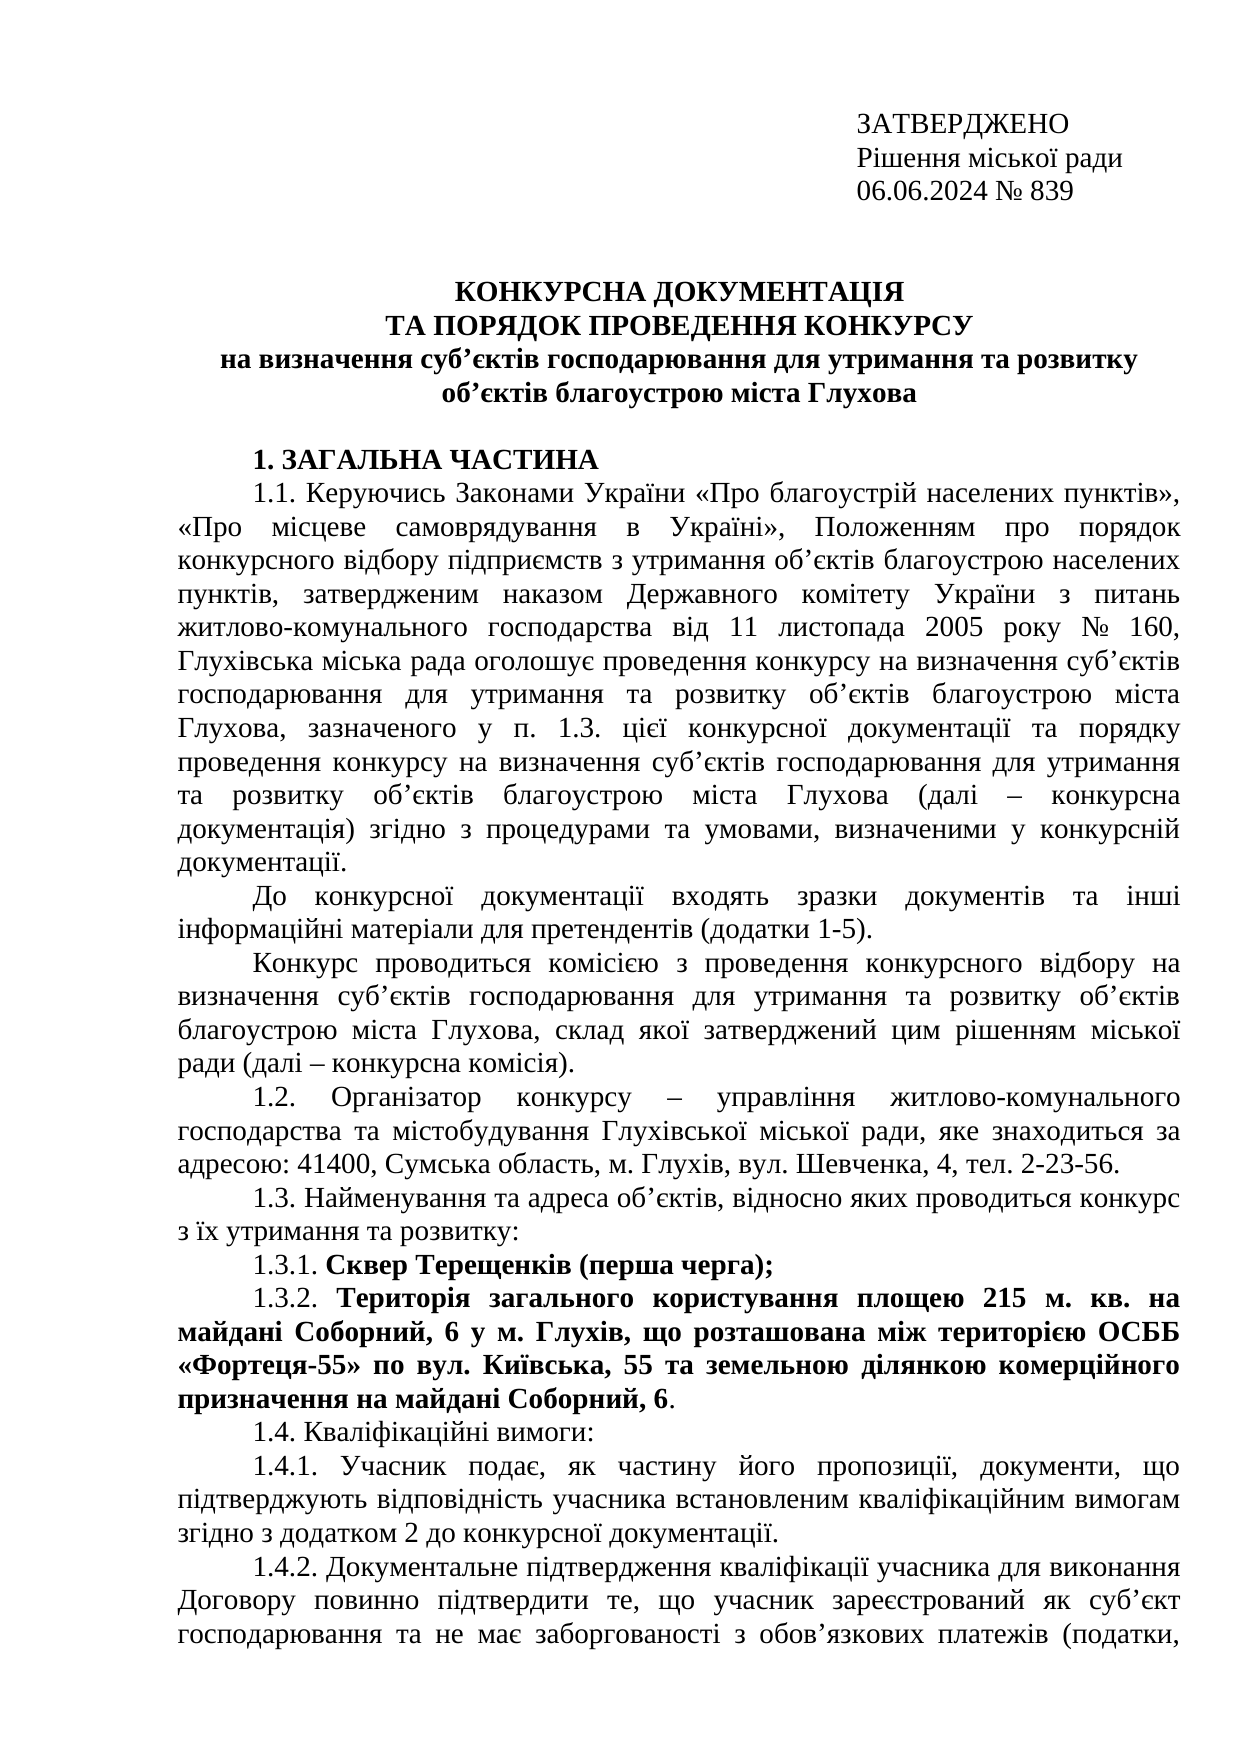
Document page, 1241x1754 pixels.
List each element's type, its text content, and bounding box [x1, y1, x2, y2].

text 1.3. Найменування та адреса об’єктів, відносно яких проводиться конкурс з їх утримання та розвитку: [177, 1180, 1181, 1247]
text Конкурс проводиться комісією з проведення конкурсного відбору на визначення суб’єктів господарювання для утримання та розвитку об’єктів благоустрою міста Глухова, склад якої затверджений цим рішенням міської ради (далі – конкурсна комісія). [177, 945, 1181, 1079]
text 1.4.1. Учасник подає, як частину його пропозиції, документи, що підтверджують відповідність учасника встановленим кваліфікаційним вимогам згідно з додатком 2 до конкурсної документації. [177, 1448, 1181, 1549]
text КОНКУРСНА ДОКУМЕНТАЦІЯ [177, 274, 1181, 308]
text ТА ПОРЯДОК ПРОВЕДЕННЯ КОНКУРСУ [177, 308, 1181, 341]
text на визначення суб’єктів господарювання для утримання та розвитку об’єктів благоустрою міста Глухова [177, 341, 1181, 408]
text 1.1. Керуючись Законами України «Про благоустрій населених пунктів», «Про місцеве самоврядування в Україні», Положенням про порядок конкурсного відбору підприємств з утримання об’єктів благоустрою населених пунктів, затвердженим наказом Державного комітету України з питань житлово-комунального господарства від 11 листопада 2005 року № 160, Глухівська міська рада оголошує проведення конкурсу на визначення суб’єктів господарювання для утримання та розвитку об’єктів благоустрою міста Глухова, зазначеного у п. 1.3. цієї конкурсної документації та порядку проведення конкурсу на визначення суб’єктів господарювання для утримання та розвитку об’єктів благоустрою міста Глухова (далі – конкурсна документація) згідно з процедурами та умовами, визначеними у конкурсній документації. [177, 475, 1181, 878]
text 1.3.1. Сквер Терещенків (перша черга); [177, 1247, 1181, 1280]
text 1.4. Кваліфікаційні вимоги: [177, 1414, 1181, 1448]
text 1. ЗАГАЛЬНА ЧАСТИНА [177, 442, 1181, 475]
text ЗАТВЕРДЖЕНО [856, 106, 1181, 140]
text До конкурсної документації входять зразки документів та інші інформаційні матеріали для претендентів (додатки 1-5). [177, 878, 1181, 945]
text 06.06.2024 № 839 [856, 173, 1181, 207]
text 1.2. Організатор конкурсу – управління житлово-комунального господарства та містобудування Глухівської міської ради, яке знаходиться за адресою: 41400, Сумська область, м. Глухів, вул. Шевченка, 4, тел. 2-23-56. [177, 1079, 1181, 1180]
text 1.3.2. Територія загального користування площею 215 м. кв. на майдані Соборний, 6 у м. Глухів, що розташована між територією ОСББ «Фортеця-55» по вул. Київська, 55 та земельною ділянкою комерційного призначення на майдані Соборний, 6. [177, 1280, 1181, 1414]
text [177, 1549, 1181, 1649]
text Рішення міської ради [856, 140, 1181, 173]
